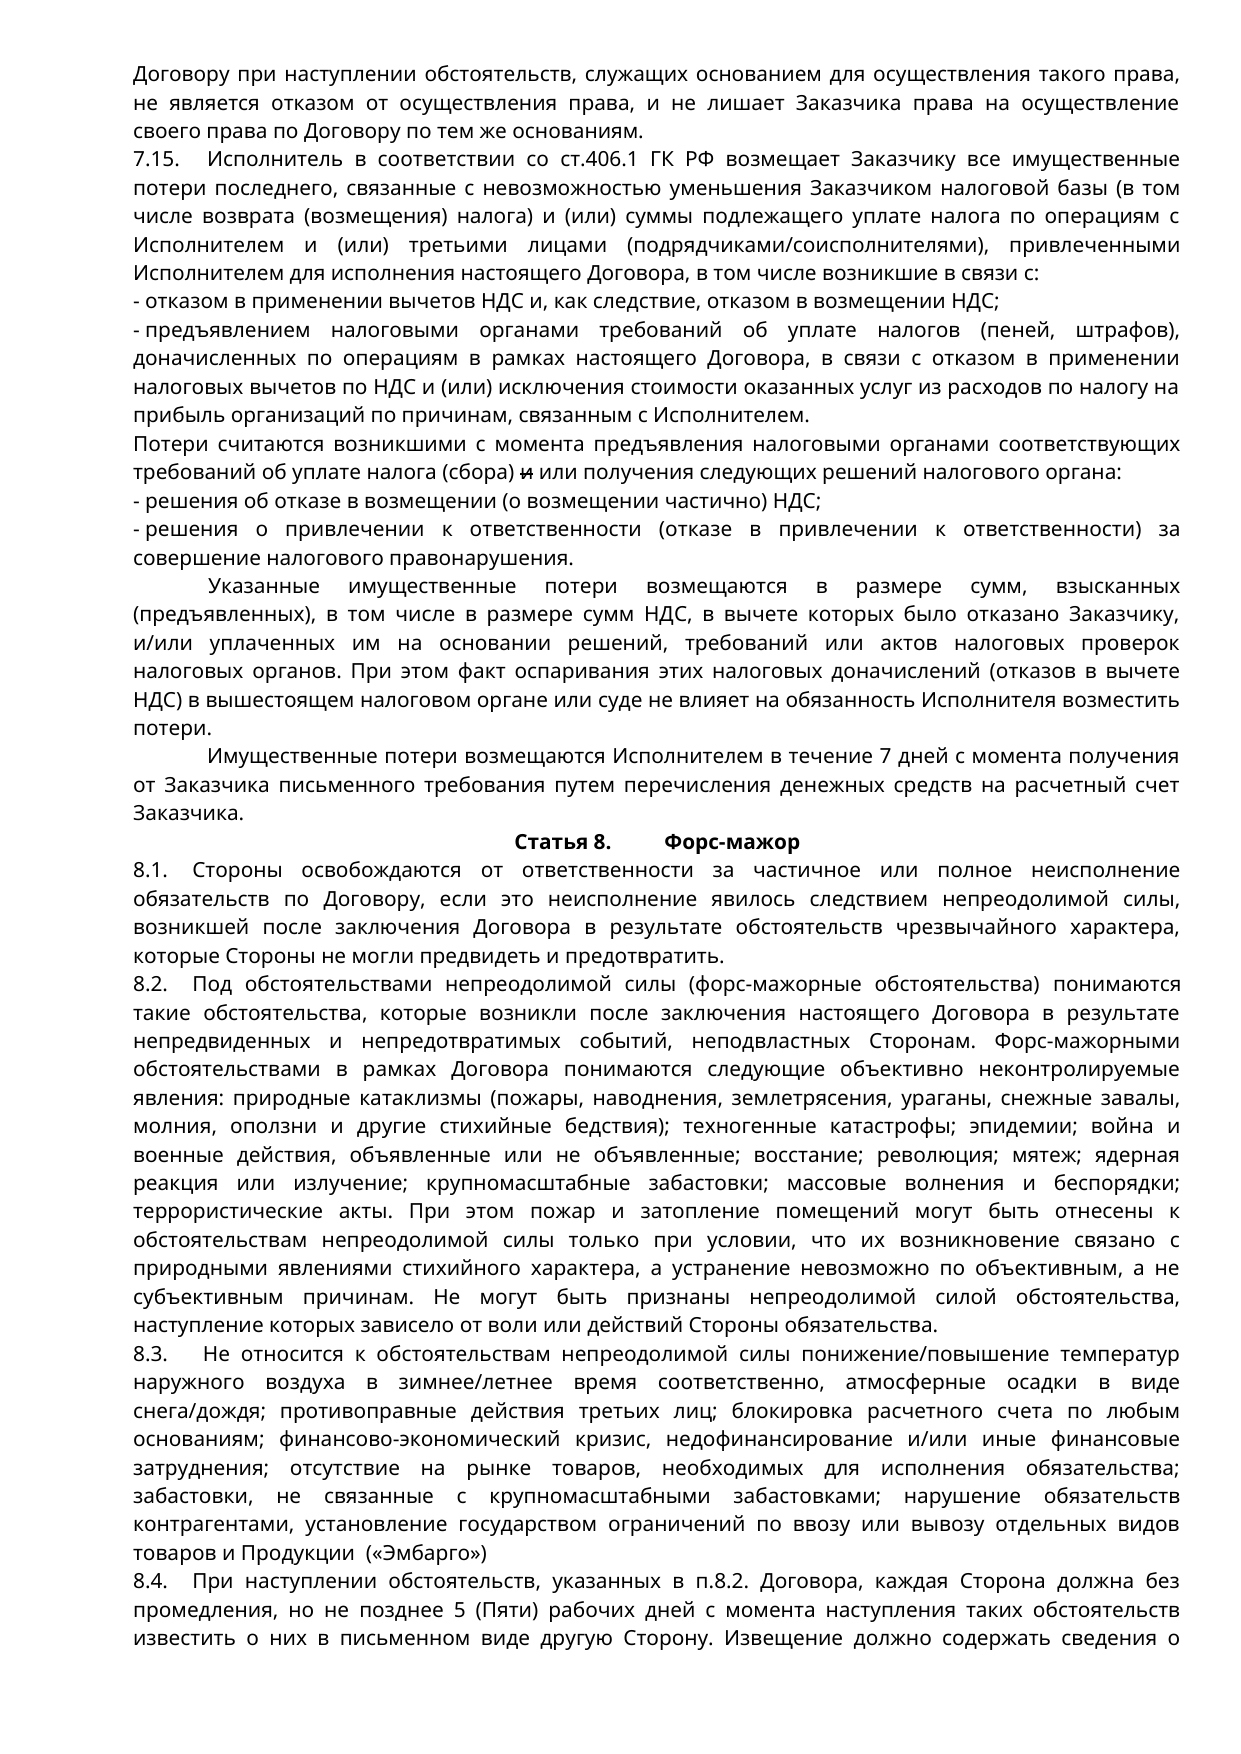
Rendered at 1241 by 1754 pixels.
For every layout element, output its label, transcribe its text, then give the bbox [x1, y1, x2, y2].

list Под обстоятельствами непреодолимой силы (форс-мажорные обстоятельства) понимаются такие обстоятельства, которые возникли после заключения настоящего Договора в результате непредвиденных и непредотвратимых событий, неподвластных Сторонам. Форс-мажорными обстоятельствами в рамках Договора понимаются следующие объективно неконтролируемые явления: природные катаклизмы (пожары, наводнения, землетрясения, ураганы, снежные завалы, молния, оползни и другие стихийные бедствия); техногенные катастрофы; эпидемии; война и военные действия, объявленные или не объявленные; восстание; революция; мятеж; ядерная реакция или излучение; крупномасштабные забастовки; массовые волнения и беспорядки; террористические акты. При этом пожар и затопление помещений могут быть отнесены к обстоятельствам непреодолимой силы только при условии, что их возникновение связано с природными явлениями стихийного характера, а устранение невозможно по объективным, а не субъективным причинам. Не могут быть признаны непреодолимой силой обстоятельства, наступление которых зависело от воли или действий Стороны обязательства. [133, 969, 1181, 1339]
text Имущественные потери возмещаются Исполнителем в течение 7 дней с момента получения от Заказчика письменного требования путем перечисления денежных средств на расчетный счет Заказчика. [133, 742, 1181, 827]
list - отказом в применении вычетов НДС и, как следствие, отказом в возмещении НДС; [133, 287, 1181, 315]
list Указанные имущественные потери возмещаются в размере сумм, взысканных (предъявленных), в том числе в размере сумм НДС, в вычете которых было отказано Заказчику, и/или уплаченных им на основании решений, требований или актов налоговых проверок налоговых органов. При этом факт оспаривания этих налоговых доначислений (отказов в вычете НДС) в вышестоящем налоговом органе или суде не влияет на обязанность Исполнителя возместить потери. [133, 571, 1181, 742]
list - решения об отказе в возмещении (о возмещении частично) НДС; [133, 486, 1181, 514]
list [133, 59, 1181, 144]
list Стороны освобождаются от ответственности за частичное или полное неисполнение обязательств по Договору, если это неисполнение явилось следствием непреодолимой силы, возникшей после заключения Договора в результате обстоятельств чрезвычайного характера, которые Стороны не могли предвидеть и предотвратить. [133, 855, 1181, 969]
subtitle Не относится к обстоятельствам непреодолимой силы понижение/повышение температур наружного воздуха в зимнее/летнее время соответственно, атмосферные осадки в виде снега/дождя; противоправные действия третьих лиц; блокировка расчетного счета по любым основаниям; финансово-экономический кризис, недофинансирование и/или иные финансовые затруднения; отсутствие на рынке товаров, необходимых для исполнения обязательства; забастовки, не связанные с крупномасштабными забастовками; нарушение обязательств контрагентами, установление государством ограничений по ввозу или вывозу отдельных видов товаров и Продукции («Эмбарго») [133, 1339, 1181, 1566]
list - предъявлением налоговыми органами требований об уплате налогов (пеней, штрафов), доначисленных по операциям в рамках настоящего Договора, в связи с отказом в применении налоговых вычетов по НДС и (или) исключения стоимости оказанных услуг из расходов по налогу на прибыль организаций по причинам, связанным с Исполнителем. [133, 315, 1181, 429]
subtitle Форс-мажор [133, 827, 1181, 855]
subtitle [133, 1566, 1181, 1652]
list - решения о привлечении к ответственности (отказе в привлечении к ответственности) за совершение налогового правонарушения. [133, 514, 1181, 571]
list Исполнитель в соответствии со ст.406.1 ГК РФ возмещает Заказчику все имущественные потери последнего, связанные с невозможностью уменьшения Заказчиком налоговой базы (в том числе возврата (возмещения) налога) и (или) суммы подлежащего уплате налога по операциям с Исполнителем и (или) третьими лицами (подрядчиками/соисполнителями), привлеченными Исполнителем для исполнения настоящего Договора, в том числе возникшие в связи с: [133, 144, 1181, 287]
list Потери считаются возникшими с момента предъявления налоговыми органами соответствующих требований об уплате налога (сбора) и или получения следующих решений налогового органа: [133, 429, 1181, 486]
